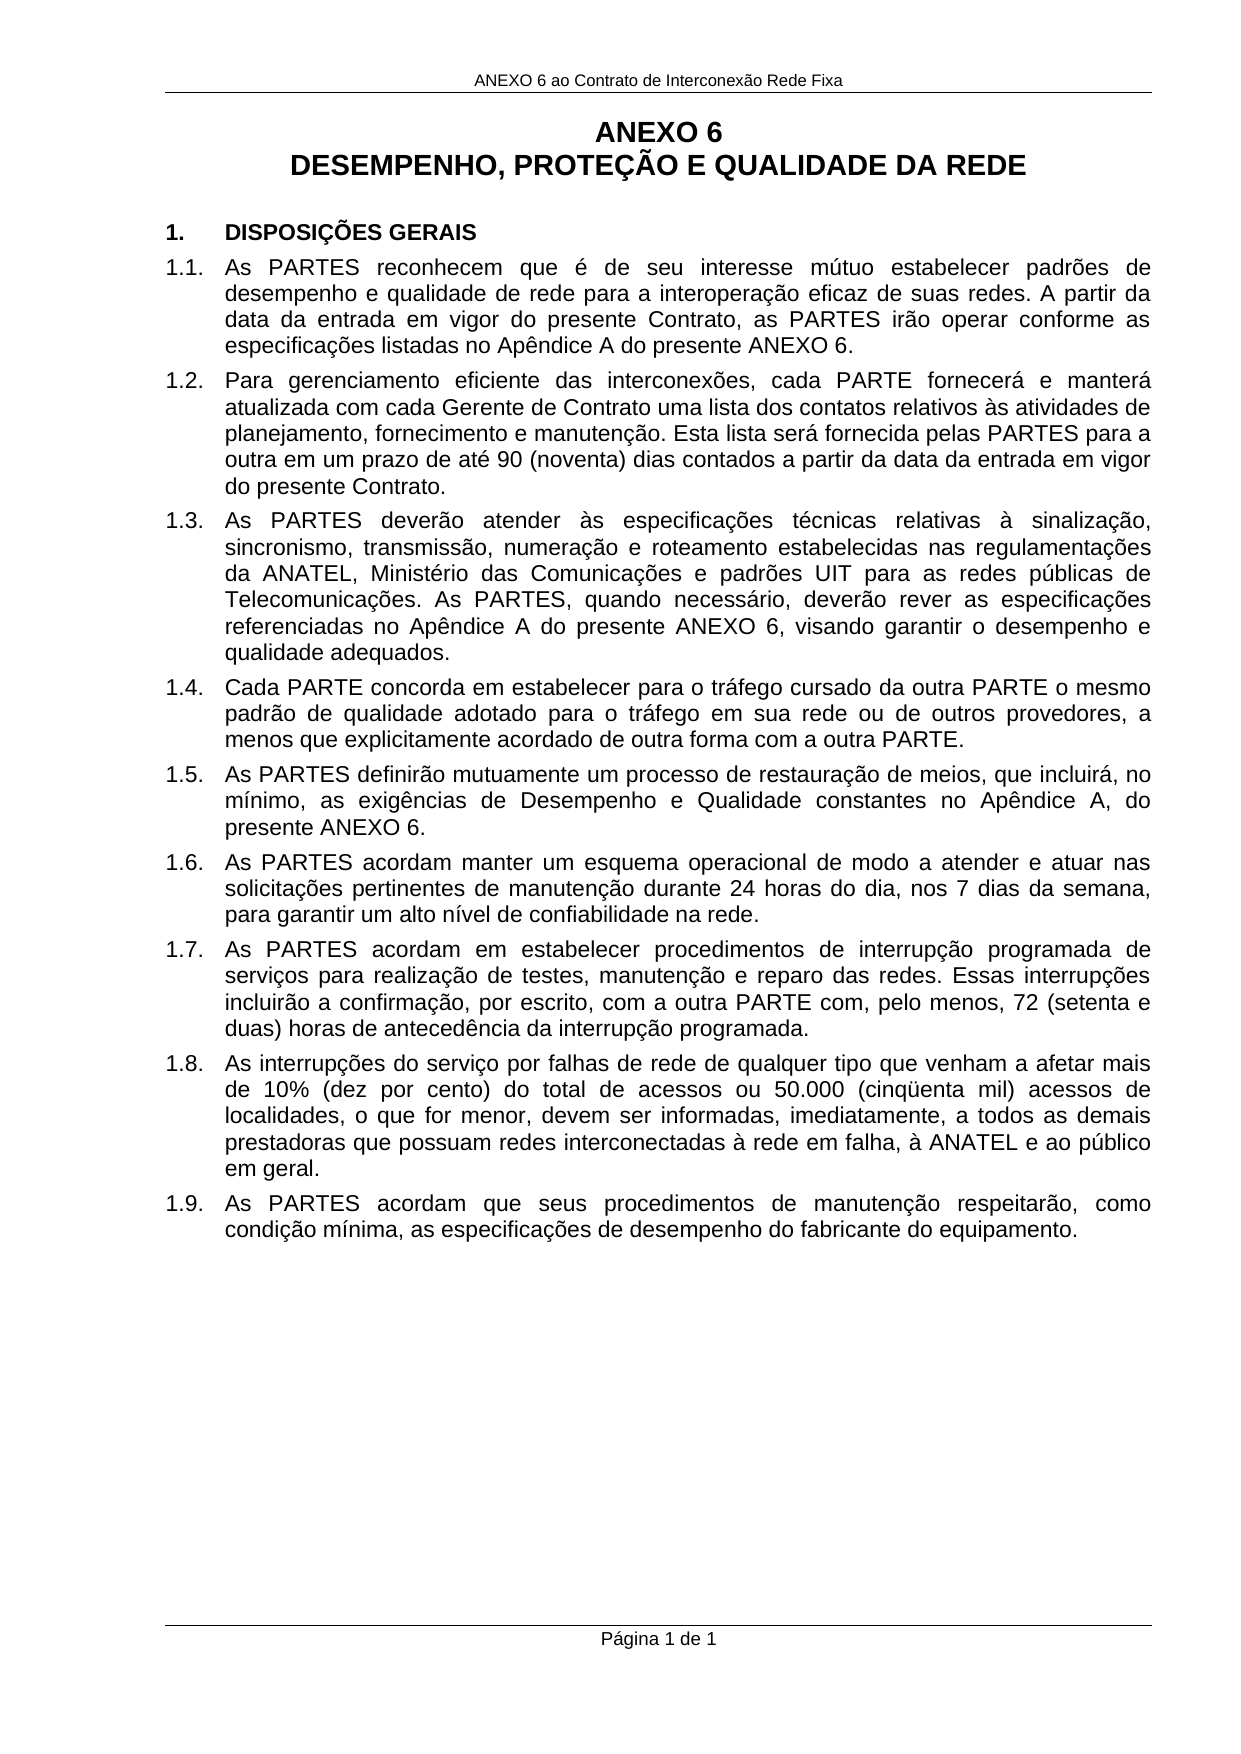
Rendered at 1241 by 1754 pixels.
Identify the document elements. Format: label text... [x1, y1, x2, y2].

subtitle Cada PARTE concorda em estabelecer para o tráfego cursado da outra PARTE o mesmo padrão de qualidade adotado para o tráfego em sua rede ou de outros provedores, a menos que explicitamente acordado de outra forma com a outra PARTE. [165, 674, 1152, 753]
table_header ANEXO 6 [158, 115, 1159, 148]
table_cell DESEMPENHO, PROTEÇÃO E QUALIDADE DA REDE [158, 148, 1159, 182]
subtitle As PARTES reconhecem que é de seu interesse mútuo estabelecer padrões de desempenho e qualidade de rede para a interoperação eficaz de suas redes. A partir da data da entrada em vigor do presente Contrato, as PARTES irão operar conforme as especificações listadas no Apêndice A do presente ANEXO 6. [165, 253, 1152, 359]
subtitle Disposições Gerais [165, 219, 1152, 245]
subtitle As PARTES definirão mutuamente um processo de restauração de meios, que incluirá, no mínimo, as exigências de Desempenho e Qualidade constantes no Apêndice A, do presente ANEXO 6. [165, 761, 1152, 840]
subtitle As PARTES deverão atender às especificações técnicas relativas à sinalização, sincronismo, transmissão, numeração e roteamento estabelecidas nas regulamentações da ANATEL, Ministério das Comunicações e padrões UIT para as redes públicas de Telecomunicações. As PARTES, quando necessário, deverão rever as especificações referenciadas no Apêndice A do presente ANEXO 6, visando garantir o desempenho e qualidade adequados. [165, 507, 1152, 665]
subtitle As PARTES acordam que seus procedimentos de manutenção respeitarão, como condição mínima, as especificações de desempenho do fabricante do equipamento. [165, 1190, 1152, 1242]
subtitle Para gerenciamento eficiente das interconexões, cada PARTE fornecerá e manterá atualizada com cada Gerente de Contrato uma lista dos contatos relativos às atividades de planejamento, fornecimento e manutenção. Esta lista será fornecida pelas PARTES para a outra em um prazo de até 90 (noventa) dias contados a partir da data da entrada em vigor do presente Contrato. [165, 367, 1152, 499]
subtitle As interrupções do serviço por falhas de rede de qualquer tipo que venham a afetar mais de 10% (dez por cento) do total de acessos ou 50.000 (cinqüenta mil) acessos de localidades, o que for menor, devem ser informadas, imediatamente, a todos as demais prestadoras que possuam redes interconectadas à rede em falha, à ANATEL e ao público em geral. [165, 1050, 1152, 1181]
subtitle As PARTES acordam em estabelecer procedimentos de interrupção programada de serviços para realização de testes, manutenção e reparo das redes. Essas interrupções incluirão a confirmação, por escrito, com a outra PARTE com, pelo menos, 72 (setenta e duas) horas de antecedência da interrupção programada. [165, 936, 1152, 1041]
subtitle As PARTES acordam manter um esquema operacional de modo a atender e atuar nas solicitações pertinentes de manutenção durante 24 horas do dia, nos 7 dias da semana, para garantir um alto nível de confiabilidade na rede. [165, 848, 1152, 928]
